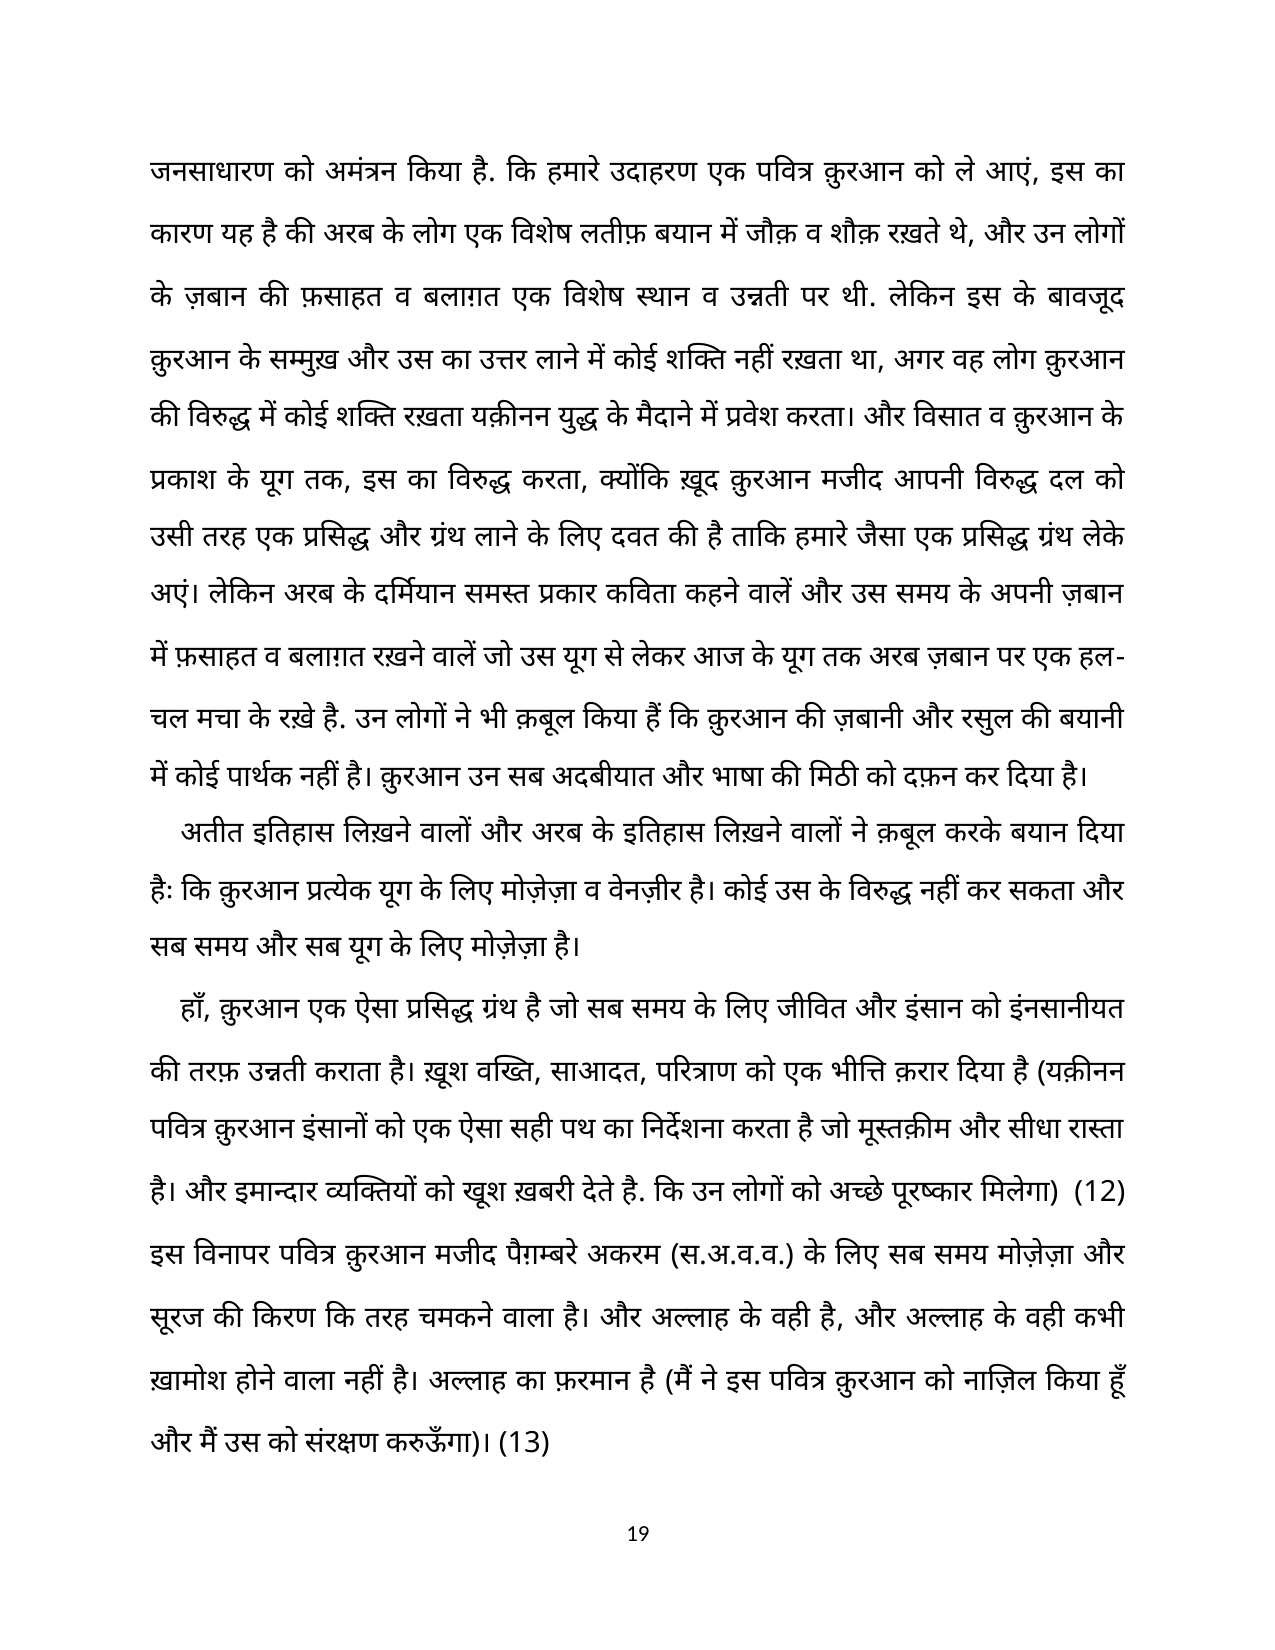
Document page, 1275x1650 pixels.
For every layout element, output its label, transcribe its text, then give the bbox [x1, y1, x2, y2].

text अतीत इतिहास लिख़ने वालों और अरब के इतिहास लिख़ने वालों ने क़बूल करके बयान दिया हैः कि क़ुरआन प्रत्येक यूग के लिए मोज़ेज़ा व वेनज़ीर है। कोई उस के विरुद्ध नहीं कर सकता और सब समय और सब यूग के लिए मोज़ेज़ा है। [150, 817, 1125, 969]
text हाँ, क़ुरआन एक ऐसा प्रसिद्ध ग्रंथ है जो सब समय के लिए जीवित और इंसान को इंनसानीयत की तरफ़ उन्नती कराता है। ख़ूश वख्ति, साआदत, परित्राण को एक भीत्ति क़रार दिया है (यक़ीनन पवित्र क़ुरआन इंसानों को एक ऐसा सही पथ का निर्देशना करता है जो मूस्तक़ीम और सीधा रास्ता है। और इमान्दार व्यक्तियों को खूश ख़बरी देते है. कि उन लोगों को अच्छे पूरष्कार मिलेगा) (12) इस विनापर पवित्र क़ुरआन मजीद पैग़म्बरे अकरम (स.अ.व.व.) के लिए सब समय मोज़ेज़ा और सूरज की किरण कि तरह चमकने वाला है। और अल्लाह के वही है, और अल्लाह के वही कभी ख़ामोश होने वाला नहीं है। अल्लाह का फ़रमान है (मैं ने इस पवित्र क़ुरआन को नाज़िल किया हूँ और मैं उस को संरक्षण करुऊँगा)। (13) [150, 988, 1125, 1464]
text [150, 150, 1125, 798]
